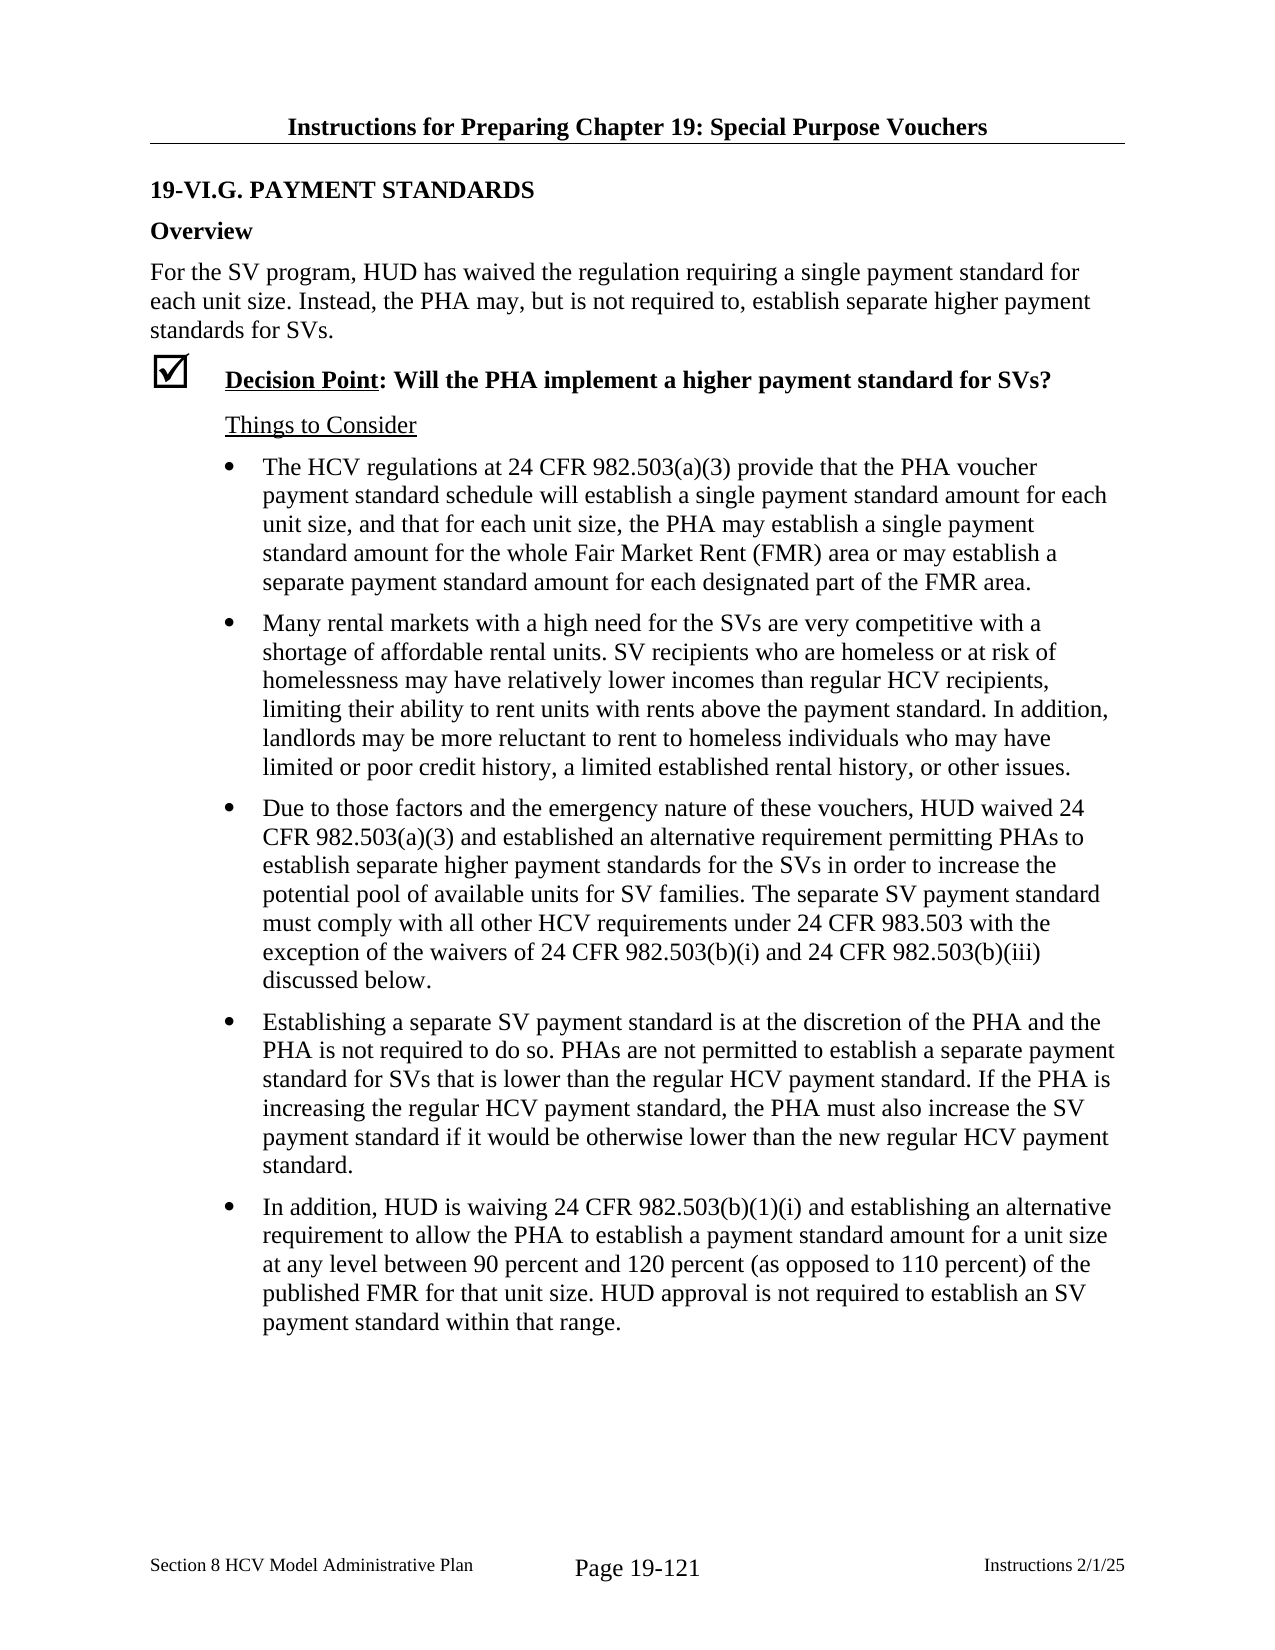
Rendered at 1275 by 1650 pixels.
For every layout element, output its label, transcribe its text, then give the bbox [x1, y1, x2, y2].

list Many rental markets with a high need for the SVs are very competitive with a shortage of affordable rental units. SV recipients who are homeless or at risk of homelessness may have relatively lower incomes than regular HCV recipients, limiting their ability to rent units with rents above the payment standard. In addition, landlords may be more reluctant to rent to homeless individuals who may have limited or poor credit history, a limited established rental history, or other issues. [225, 608, 1125, 780]
list Due to those factors and the emergency nature of these vouchers, HUD waived 24 CFR 982.503(a)(3) and established an alternative requirement permitting PHAs to establish separate higher payment standards for the SVs in order to increase the potential pool of available units for SV families. The separate SV payment standard must comply with all other HCV requirements under 24 CFR 983.503 with the exception of the waivers of 24 CFR 982.503(b)(i) and 24 CFR 982.503(b)(iii) discussed below. [225, 793, 1125, 994]
text Overview [150, 216, 1125, 245]
list The HCV regulations at 24 CFR 982.503(a)(3) provide that the PHA voucher payment standard schedule will establish a single payment standard amount for each unit size, and that for each unit size, the PHA may establish a single payment standard amount for the whole Fair Market Rent (FMR) area or may establish a separate payment standard amount for each designated part of the FMR area. [225, 452, 1125, 595]
list Establishing a separate SV payment standard is at the discretion of the PHA and the PHA is not required to do so. PHAs are not permitted to establish a separate payment standard for SVs that is lower than the regular HCV payment standard. If the PHA is increasing the regular HCV payment standard, the PHA must also increase the SV payment standard if it would be otherwise lower than the new regular HCV payment standard. [225, 1007, 1125, 1179]
text Things to Consider [225, 410, 1125, 439]
list In addition, HUD is waiving 24 CFR 982.503(b)(1)(i) and establishing an alternative requirement to allow the PHA to establish a payment standard amount for a unit size at any level between 90 percent and 120 percent (as opposed to 110 percent) of the published FMR for that unit size. HUD approval is not required to establish an SV payment standard within that range. [225, 1192, 1125, 1335]
text For the SV program, HUD has waived the regulation requiring a single payment standard for each unit size. Instead, the PHA may, but is not required to, establish separate higher payment standards for SVs. [150, 257, 1125, 344]
text 19-VI.G. PAYMENT STANDARDS [150, 175, 1125, 204]
text Decision Point: Will the PHA implement a higher payment standard for SVs? [150, 356, 1125, 398]
